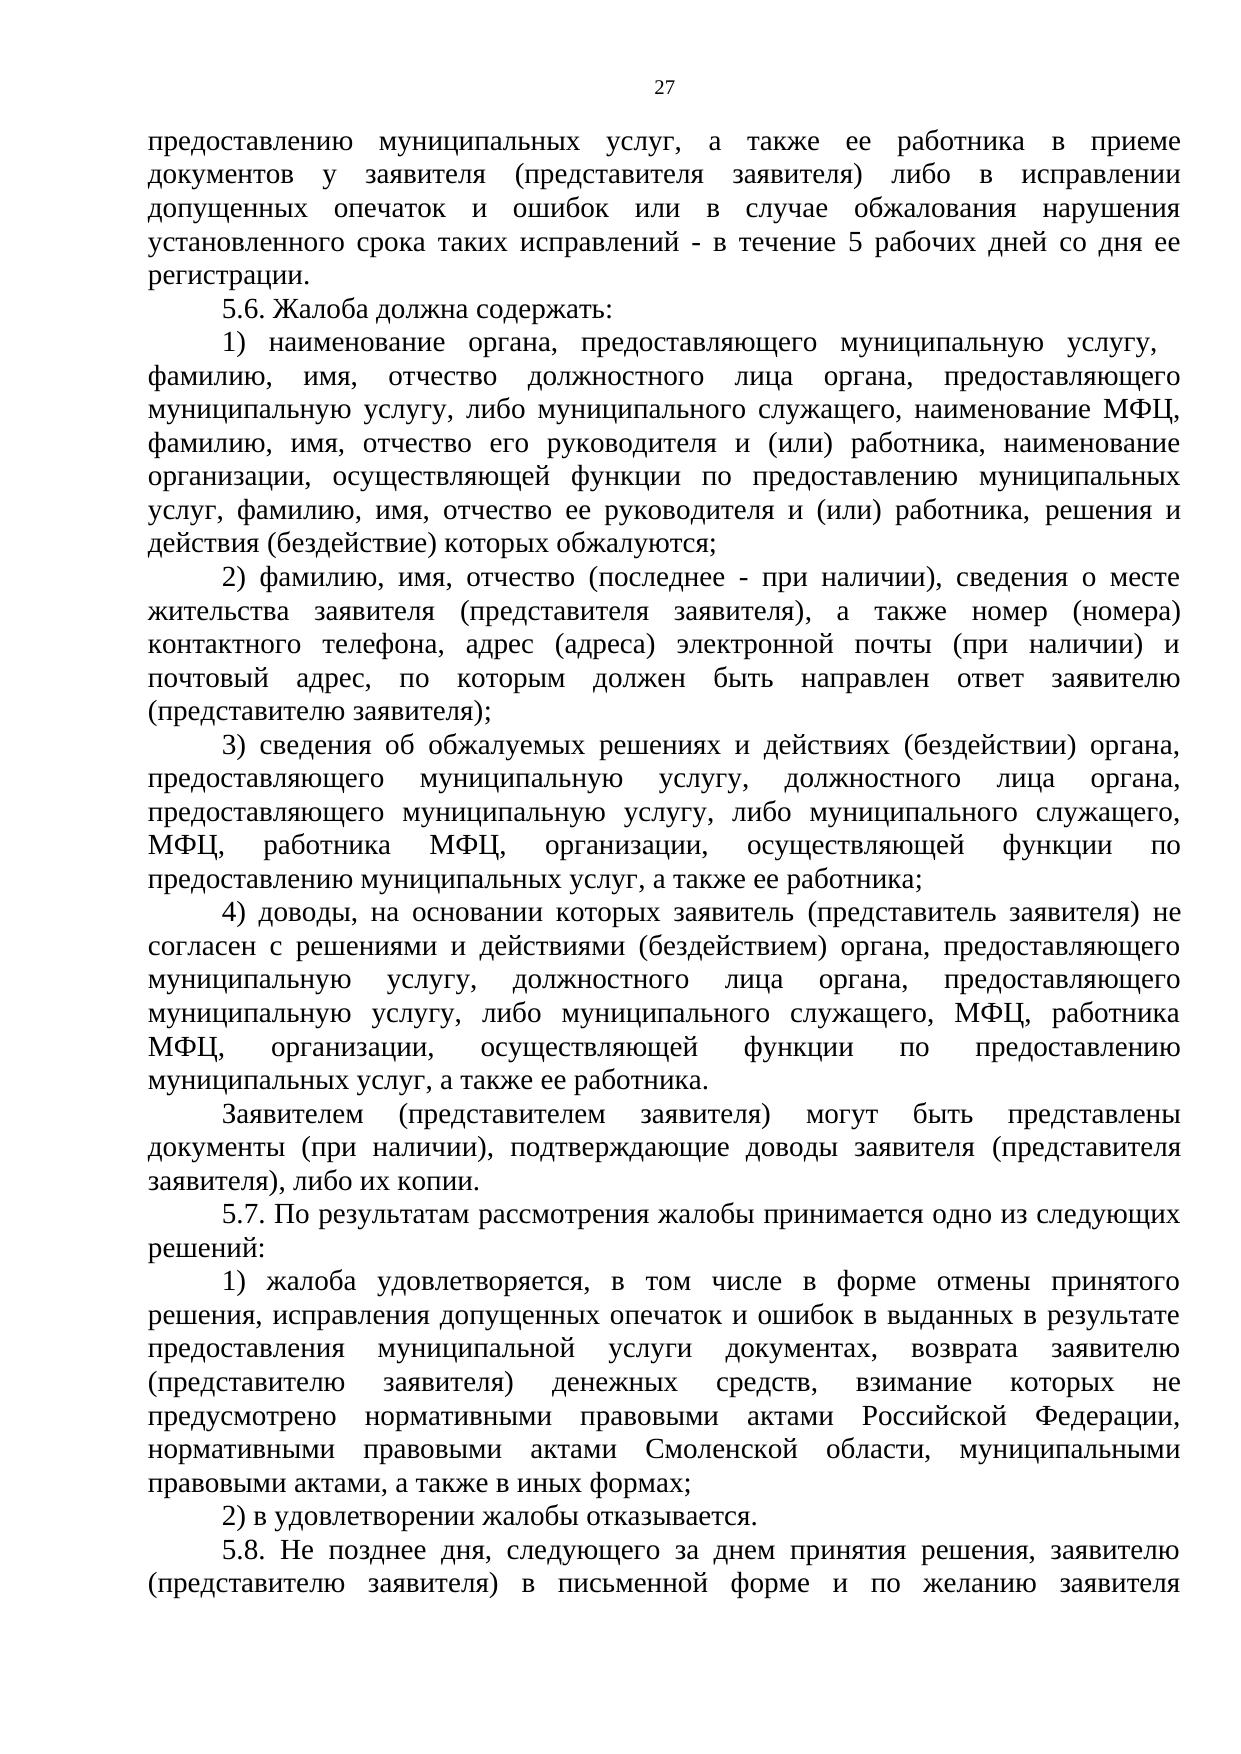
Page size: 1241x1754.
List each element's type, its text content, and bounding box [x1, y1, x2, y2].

text 5.7. По результатам рассмотрения жалобы принимается одно из следующих решений: [148, 1196, 1181, 1263]
text 1) жалоба удовлетворяется, в том числе в форме отмены принятого решения, исправления допущенных опечаток и ошибок в выданных в результате предоставления муниципальной услуги документах, возврата заявителю (представителю заявителя) денежных средств, взимание которых не предусмотрено нормативными правовыми актами Российской Федерации, нормативными правовыми актами Смоленской области, муниципальными правовыми актами, а также в иных формах; [148, 1263, 1181, 1498]
text 4) доводы, на основании которых заявитель (представитель заявителя) не согласен с решениями и действиями (бездействием) органа, предоставляющего муниципальную услугу, должностного лица органа, предоставляющего муниципальную услугу, либо муниципального служащего, МФЦ, работника МФЦ, организации, осуществляющей функции по предоставлению муниципальных услуг, а также ее работника. [148, 894, 1181, 1096]
text Заявителем (представителем заявителя) могут быть представлены документы (при наличии), подтверждающие доводы заявителя (представителя заявителя), либо их копии. [148, 1096, 1181, 1196]
text 3) сведения об обжалуемых решениях и действиях (бездействии) органа, предоставляющего муниципальную услугу, должностного лица органа, предоставляющего муниципальную услугу, либо муниципального служащего, МФЦ, работника МФЦ, организации, осуществляющей функции по предоставлению муниципальных услуг, а также ее работника; [148, 727, 1181, 894]
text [148, 1532, 1181, 1599]
text 5.6. Жалоба должна содержать: [148, 291, 1181, 324]
text 2) фамилию, имя, отчество (последнее - при наличии), сведения о месте жительства заявителя (представителя заявителя), а также номер (номера) контактного телефона, адрес (адреса) электронной почты (при наличии) и почтовый адрес, по которым должен быть направлен ответ заявителю (представителю заявителя); [148, 559, 1181, 727]
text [148, 123, 1181, 291]
text 1) наименование органа, предоставляющего муниципальную услугу, фамилию, имя, отчество должностного лица органа, предоставляющего муниципальную услугу, либо муниципального служащего, наименование МФЦ, фамилию, имя, отчество его руководителя и (или) работника, наименование организации, осуществляющей функции по предоставлению муниципальных услуг, фамилию, имя, отчество ее руководителя и (или) работника, решения и действия (бездействие) которых обжалуются; [148, 324, 1181, 559]
text 2) в удовлетворении жалобы отказывается. [148, 1498, 1181, 1532]
